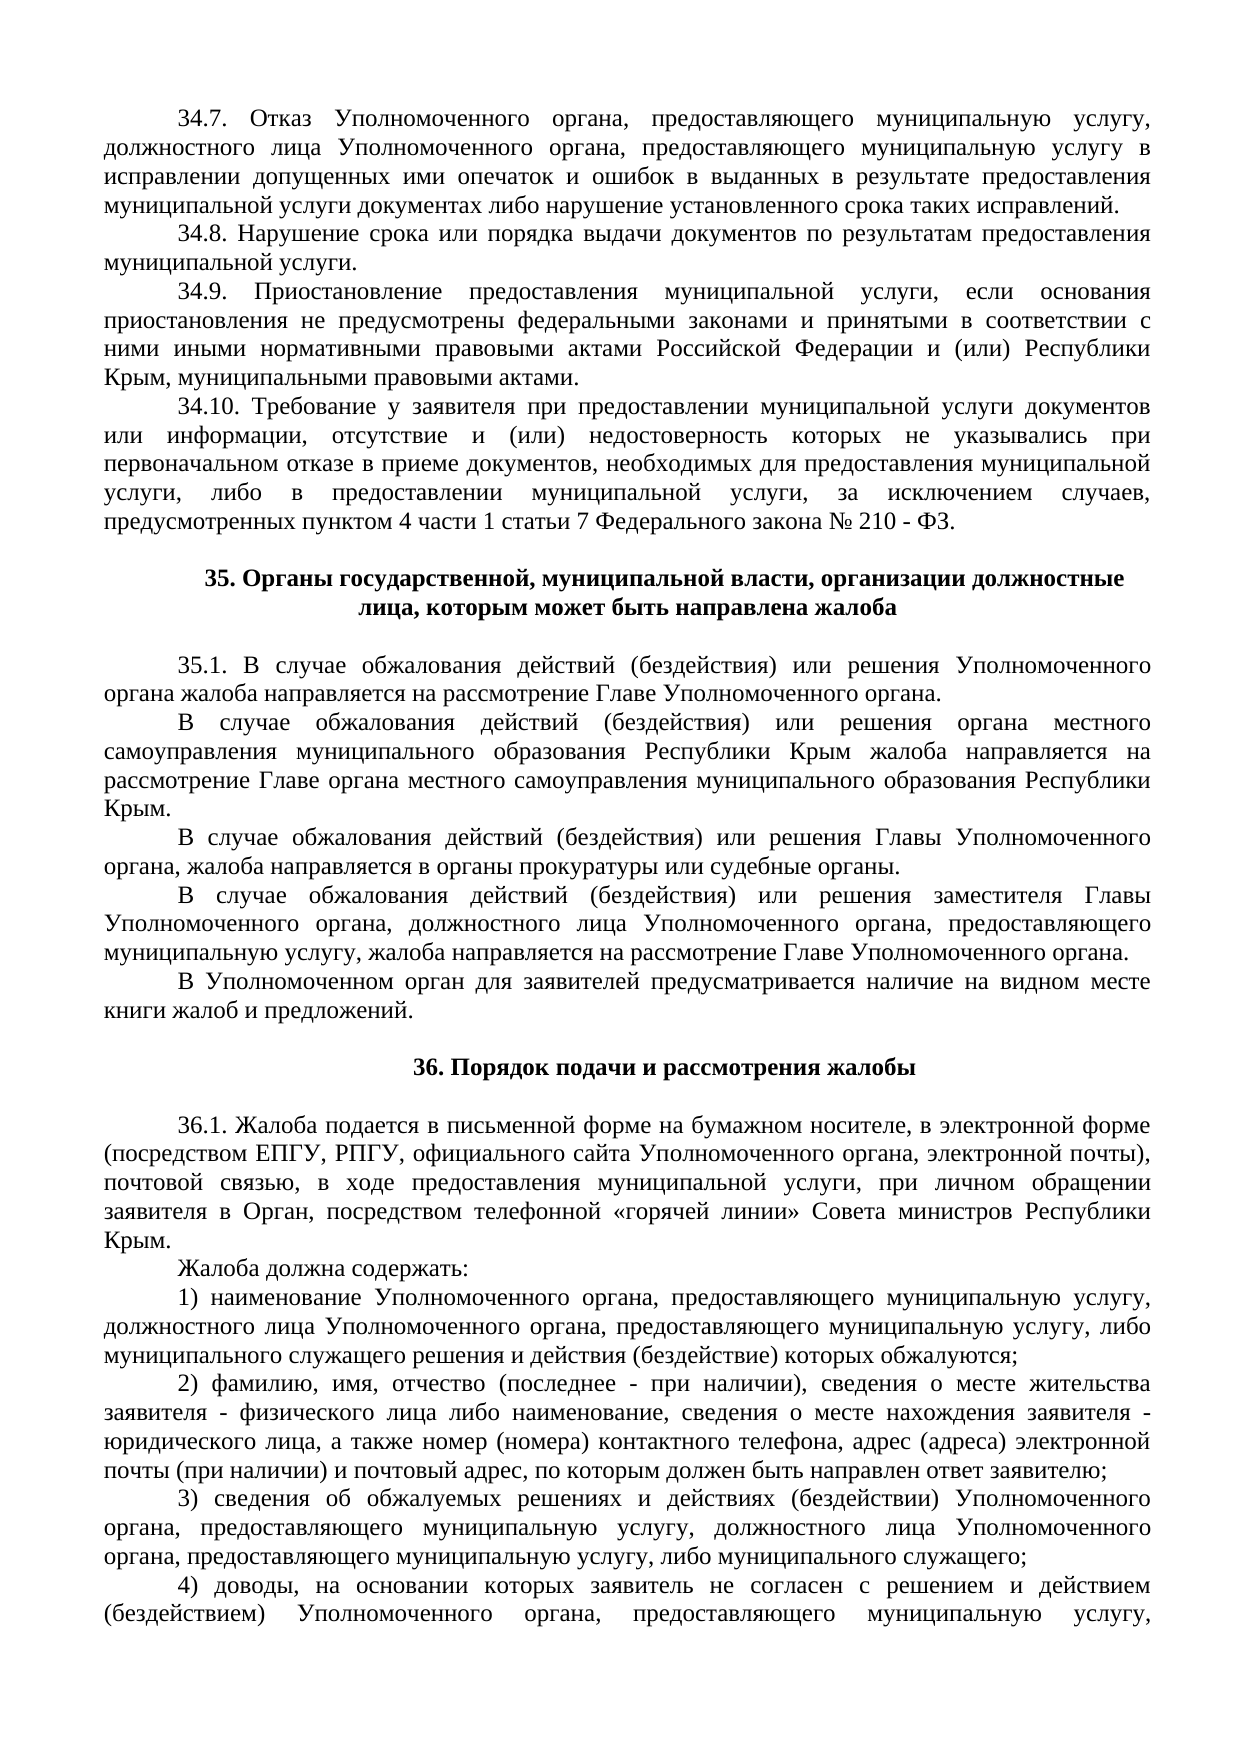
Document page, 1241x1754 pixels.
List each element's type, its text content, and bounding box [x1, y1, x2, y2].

text 34.9. Приостановление предоставления муниципальной услуги, если основания приостановления не предусмотрены федеральными законами и принятыми в соответствии с ними иными нормативными правовыми актами Российской Федерации и (или) Республики Крым, муниципальными правовыми актами. [103, 276, 1152, 391]
text В случае обжалования действий (бездействия) или решения Главы Уполномоченного органа, жалоба направляется в органы прокуратуры или судебные органы. [103, 822, 1152, 880]
text 35. Органы государственной, муниципальной власти, организации должностные лица, которым может быть направлена жалоба [103, 563, 1152, 621]
text 2) фамилию, имя, отчество (последнее - при наличии), сведения о месте жительства заявителя - физического лица либо наименование, сведения о месте нахождения заявителя - юридического лица, а также номер (номера) контактного телефона, адрес (адреса) электронной почты (при наличии) и почтовый адрес, по которым должен быть направлен ответ заявителю; [103, 1368, 1152, 1483]
text В Уполномоченном орган для заявителей предусматривается наличие на видном месте книги жалоб и предложений. [103, 966, 1152, 1023]
text 36.1. Жалоба подается в письменной форме на бумажном носителе, в электронной форме (посредством ЕПГУ, РПГУ, официального сайта Уполномоченного органа, электронной почты), почтовой связью, в ходе предоставления муниципальной услуги, при личном обращении заявителя в Орган, посредством телефонной «горячей линии» Совета министров Республики Крым. [103, 1110, 1152, 1253]
text 34.10. Требование у заявителя при предоставлении муниципальной услуги документов или информации, отсутствие и (или) недостоверность которых не указывались при первоначальном отказе в приеме документов, необходимых для предоставления муниципальной услуги, либо в предоставлении муниципальной услуги, за исключением случаев, предусмотренных пунктом 4 части 1 статьи 7 Федерального закона № 210 - ФЗ. [103, 391, 1152, 535]
text В случае обжалования действий (бездействия) или решения заместителя Главы Уполномоченного органа, должностного лица Уполномоченного органа, предоставляющего муниципальную услугу, жалоба направляется на рассмотрение Главе Уполномоченного органа. [103, 880, 1152, 966]
text 36. Порядок подачи и рассмотрения жалобы [103, 1052, 1152, 1081]
text 3) сведения об обжалуемых решениях и действиях (бездействии) Уполномоченного органа, предоставляющего муниципальную услугу, должностного лица Уполномоченного органа, предоставляющего муниципальную услугу, либо муниципального служащего; [103, 1483, 1152, 1570]
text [103, 1570, 1152, 1627]
text 34.7. Отказ Уполномоченного органа, предоставляющего муниципальную услугу, должностного лица Уполномоченного органа, предоставляющего муниципальную услугу в исправлении допущенных ими опечаток и ошибок в выданных в результате предоставления муниципальной услуги документах либо нарушение установленного срока таких исправлений. [103, 103, 1152, 218]
text В случае обжалования действий (бездействия) или решения органа местного самоуправления муниципального образования Республики Крым жалоба направляется на рассмотрение Главе органа местного самоуправления муниципального образования Республики Крым. [103, 707, 1152, 822]
text 34.8. Нарушение срока или порядка выдачи документов по результатам предоставления муниципальной услуги. [103, 218, 1152, 276]
text Жалоба должна содержать: [103, 1253, 1152, 1282]
text 35.1. В случае обжалования действий (бездействия) или решения Уполномоченного органа жалоба направляется на рассмотрение Главе Уполномоченного органа. [103, 650, 1152, 707]
text 1) наименование Уполномоченного органа, предоставляющего муниципальную услугу, должностного лица Уполномоченного органа, предоставляющего муниципальную услугу, либо муниципального служащего решения и действия (бездействие) которых обжалуются; [103, 1282, 1152, 1368]
